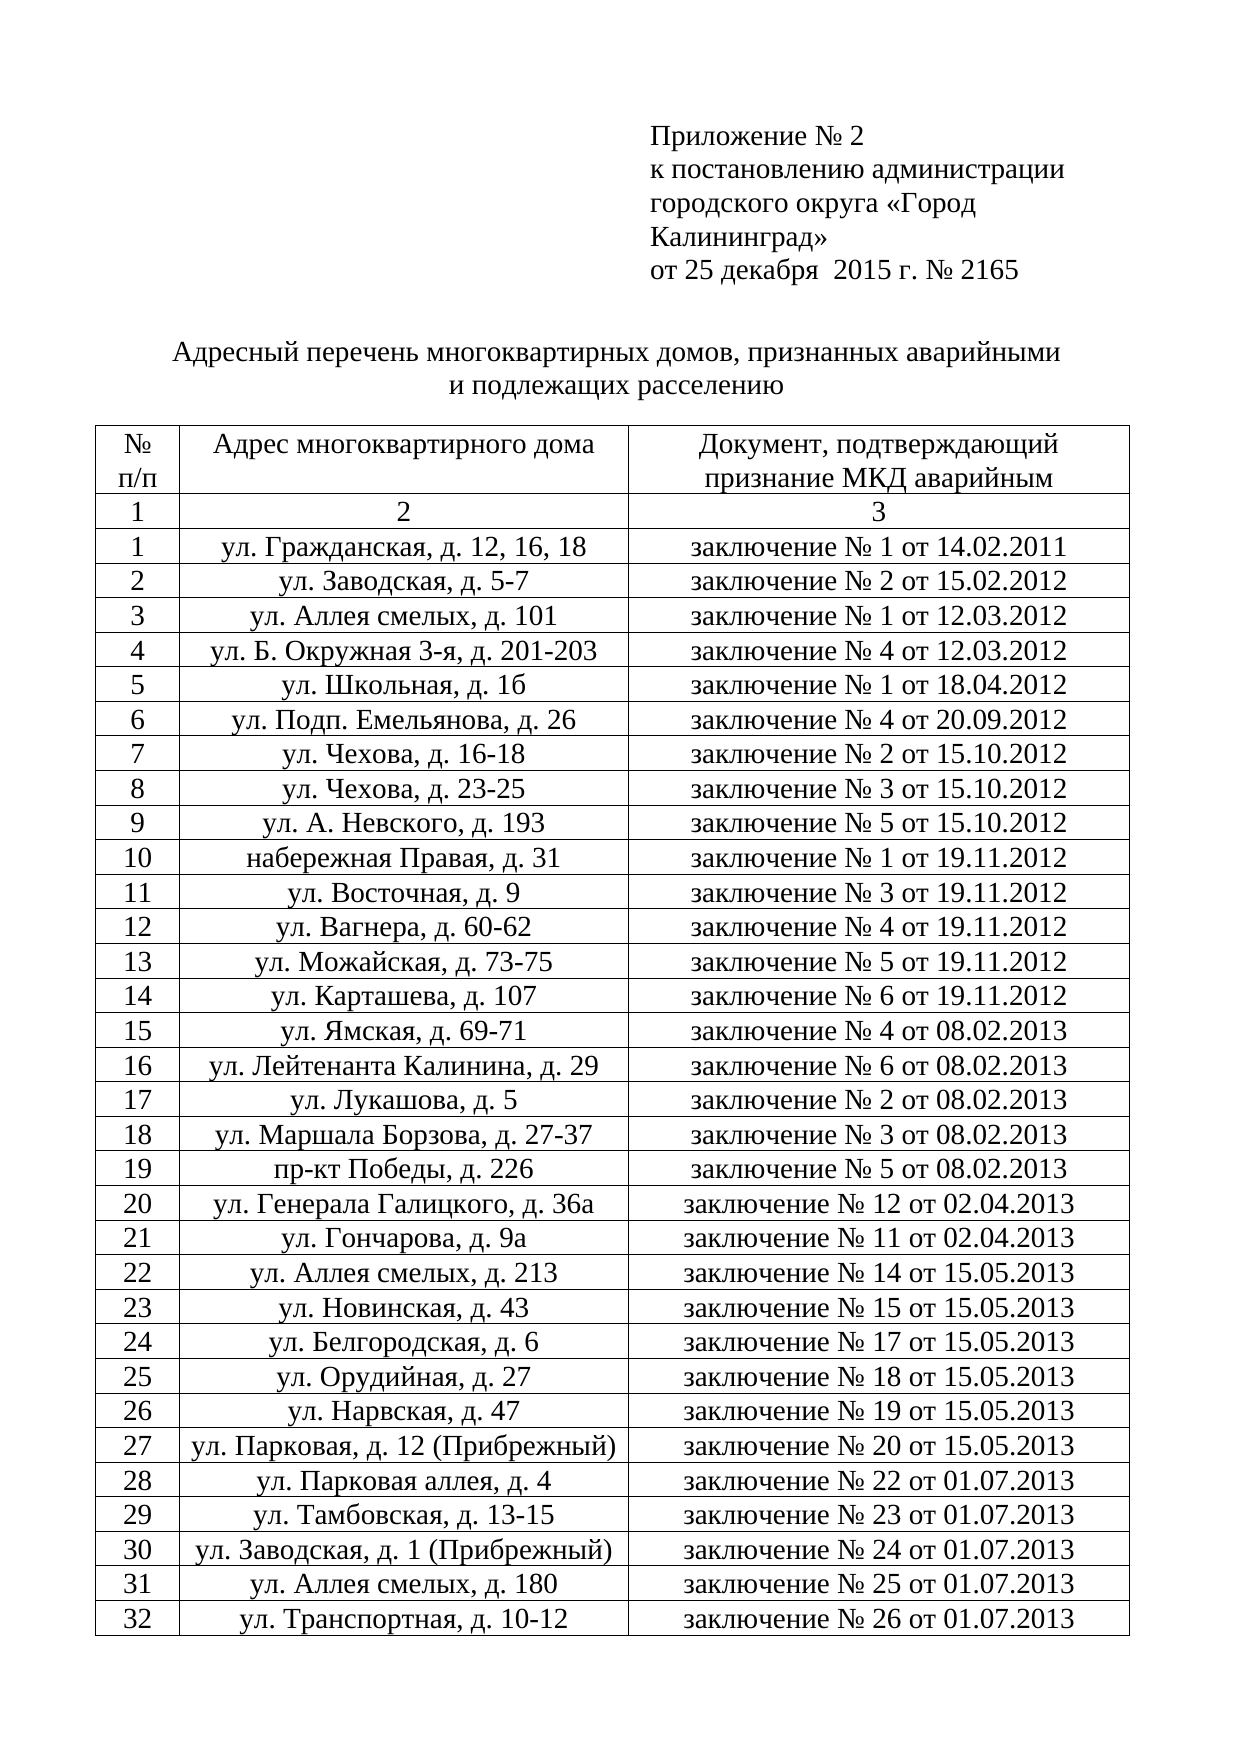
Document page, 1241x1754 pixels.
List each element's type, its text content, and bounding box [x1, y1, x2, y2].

text Приложение № 2 [650, 118, 1152, 152]
table_cell ул. Парковая, д. 12 (Прибрежный) [180, 1428, 628, 1462]
table_cell 32 [96, 1601, 179, 1634]
table_cell заключение № 6 от 08.02.2013 [629, 1048, 1129, 1081]
table_cell 1 [96, 529, 179, 562]
table_cell ул. Можайская, д. 73-75 [180, 944, 628, 977]
table_cell 11 [96, 875, 179, 908]
table_cell ул. Маршала Борзова, д. 27-37 [180, 1117, 628, 1150]
text к постановлению администрации [650, 152, 1152, 185]
table_cell 20 [96, 1186, 179, 1219]
table_cell заключение № 2 от 15.10.2012 [629, 736, 1129, 770]
table_cell заключение № 17 от 15.05.2013 [629, 1324, 1129, 1358]
table_cell ул. Тамбовская, д. 13-15 [180, 1497, 628, 1531]
table_cell ул. Аллея смелых, д. 213 [180, 1255, 628, 1289]
table_cell 5 [96, 667, 179, 701]
text городского округа «Город Калининград» [650, 185, 1152, 252]
table_cell заключение № 4 от 12.03.2012 [629, 633, 1129, 666]
table_cell заключение № 4 от 19.11.2012 [629, 909, 1129, 943]
table_cell заключение № 3 от 19.11.2012 [629, 875, 1129, 908]
table_cell ул. Карташева, д. 107 [180, 979, 628, 1012]
table_cell ул. Заводская, д. 5-7 [180, 564, 628, 597]
table_cell заключение № 14 от 15.05.2013 [629, 1255, 1129, 1289]
table_cell ул. Нарвская, д. 47 [180, 1394, 628, 1427]
table_cell 15 [96, 1013, 179, 1047]
table_cell заключение № 5 от 08.02.2013 [629, 1151, 1129, 1185]
table_cell 7 [96, 736, 179, 770]
table_cell заключение № 3 от 15.10.2012 [629, 771, 1129, 804]
table_cell заключение № 3 от 08.02.2013 [629, 1117, 1129, 1150]
table_cell 17 [96, 1082, 179, 1116]
table_cell заключение № 1 от 14.02.2011 [629, 529, 1129, 562]
table_cell ул. Новинская, д. 43 [180, 1290, 628, 1323]
table_cell 6 [96, 702, 179, 735]
table_cell ул. Белгородская, д. 6 [180, 1324, 628, 1358]
table_cell 21 [96, 1221, 179, 1254]
table_cell ул. Гончарова, д. 9а [180, 1221, 628, 1254]
text от 25 декабря 2015 г. № 2165 [650, 252, 1152, 286]
table_cell 12 [96, 909, 179, 943]
table_cell ул. Аллея смелых, д. 101 [180, 598, 628, 632]
text и подлежащих расселению [118, 367, 1115, 401]
table_cell заключение № 25 от 01.07.2013 [629, 1566, 1129, 1600]
table_cell 30 [96, 1532, 179, 1565]
table_cell 4 [96, 633, 179, 666]
table_cell 2 [96, 564, 179, 597]
table_cell 3 [629, 494, 1129, 528]
table_cell 31 [96, 1566, 179, 1600]
table_cell 29 [96, 1497, 179, 1531]
table_cell ул. Гражданская, д. 12, 16, 18 [180, 529, 628, 562]
table_cell заключение № 26 от 01.07.2013 [629, 1601, 1129, 1634]
table_header Адрес многоквартирного дома [180, 426, 628, 493]
table_cell 1 [96, 494, 179, 528]
table_cell ул. Чехова, д. 23-25 [180, 771, 628, 804]
table_cell 24 [96, 1324, 179, 1358]
table_cell набережная Правая, д. 31 [180, 840, 628, 874]
table_cell ул. Б. Окружная 3-я, д. 201-203 [180, 633, 628, 666]
table_cell ул. Восточная, д. 9 [180, 875, 628, 908]
table_cell заключение № 5 от 15.10.2012 [629, 806, 1129, 839]
table_cell заключение № 24 от 01.07.2013 [629, 1532, 1129, 1565]
table_cell 13 [96, 944, 179, 977]
table_cell ул. Чехова, д. 16-18 [180, 736, 628, 770]
table_cell заключение № 23 от 01.07.2013 [629, 1497, 1129, 1531]
table_cell заключение № 12 от 02.04.2013 [629, 1186, 1129, 1219]
table_cell заключение № 20 от 15.05.2013 [629, 1428, 1129, 1462]
table_cell 9 [96, 806, 179, 839]
table_cell ул. Парковая аллея, д. 4 [180, 1463, 628, 1496]
table_cell 8 [96, 771, 179, 804]
table_cell 19 [96, 1151, 179, 1185]
table_cell 26 [96, 1394, 179, 1427]
text Адресный перечень многоквартирных домов, признанных аварийными [118, 334, 1115, 367]
table_cell 25 [96, 1359, 179, 1392]
table_cell ул. Аллея смелых, д. 180 [180, 1566, 628, 1600]
table_cell ул. Орудийная, д. 27 [180, 1359, 628, 1392]
table_cell заключение № 22 от 01.07.2013 [629, 1463, 1129, 1496]
table_cell 27 [96, 1428, 179, 1462]
table_cell ул. Генерала Галицкого, д. 36а [180, 1186, 628, 1219]
table_cell заключение № 2 от 15.02.2012 [629, 564, 1129, 597]
table_cell ул. Школьная, д. 1б [180, 667, 628, 701]
table_cell ул. Лейтенанта Калинина, д. 29 [180, 1048, 628, 1081]
table_cell пр-кт Победы, д. 226 [180, 1151, 628, 1185]
table_cell заключение № 1 от 19.11.2012 [629, 840, 1129, 874]
table_cell заключение № 4 от 20.09.2012 [629, 702, 1129, 735]
table_cell ул. Подп. Емельянова, д. 26 [180, 702, 628, 735]
table_cell заключение № 5 от 19.11.2012 [629, 944, 1129, 977]
table_cell заключение № 2 от 08.02.2013 [629, 1082, 1129, 1116]
table_cell 22 [96, 1255, 179, 1289]
table_cell 18 [96, 1117, 179, 1150]
table_cell заключение № 6 от 19.11.2012 [629, 979, 1129, 1012]
table_cell 2 [180, 494, 628, 528]
table_header Документ, подтверждающий признание МКД аварийным [629, 426, 1129, 493]
table_cell 16 [96, 1048, 179, 1081]
table_cell ул. Вагнера, д. 60-62 [180, 909, 628, 943]
table_cell 14 [96, 979, 179, 1012]
table_cell 10 [96, 840, 179, 874]
table_cell заключение № 1 от 12.03.2012 [629, 598, 1129, 632]
table_cell заключение № 1 от 18.04.2012 [629, 667, 1129, 701]
table_cell заключение № 18 от 15.05.2013 [629, 1359, 1129, 1392]
table_cell ул. Транспортная, д. 10-12 [180, 1601, 628, 1634]
table_cell 3 [96, 598, 179, 632]
table_cell заключение № 4 от 08.02.2013 [629, 1013, 1129, 1047]
table_cell 28 [96, 1463, 179, 1496]
table_cell заключение № 11 от 02.04.2013 [629, 1221, 1129, 1254]
table_cell ул. Ямская, д. 69-71 [180, 1013, 628, 1047]
table_cell ул. А. Невского, д. 193 [180, 806, 628, 839]
table_cell ул. Лукашова, д. 5 [180, 1082, 628, 1116]
table_cell заключение № 15 от 15.05.2013 [629, 1290, 1129, 1323]
table_cell 23 [96, 1290, 179, 1323]
table_cell заключение № 19 от 15.05.2013 [629, 1394, 1129, 1427]
table_cell ул. Заводская, д. 1 (Прибрежный) [180, 1532, 628, 1565]
table_header № п/п [96, 426, 179, 493]
